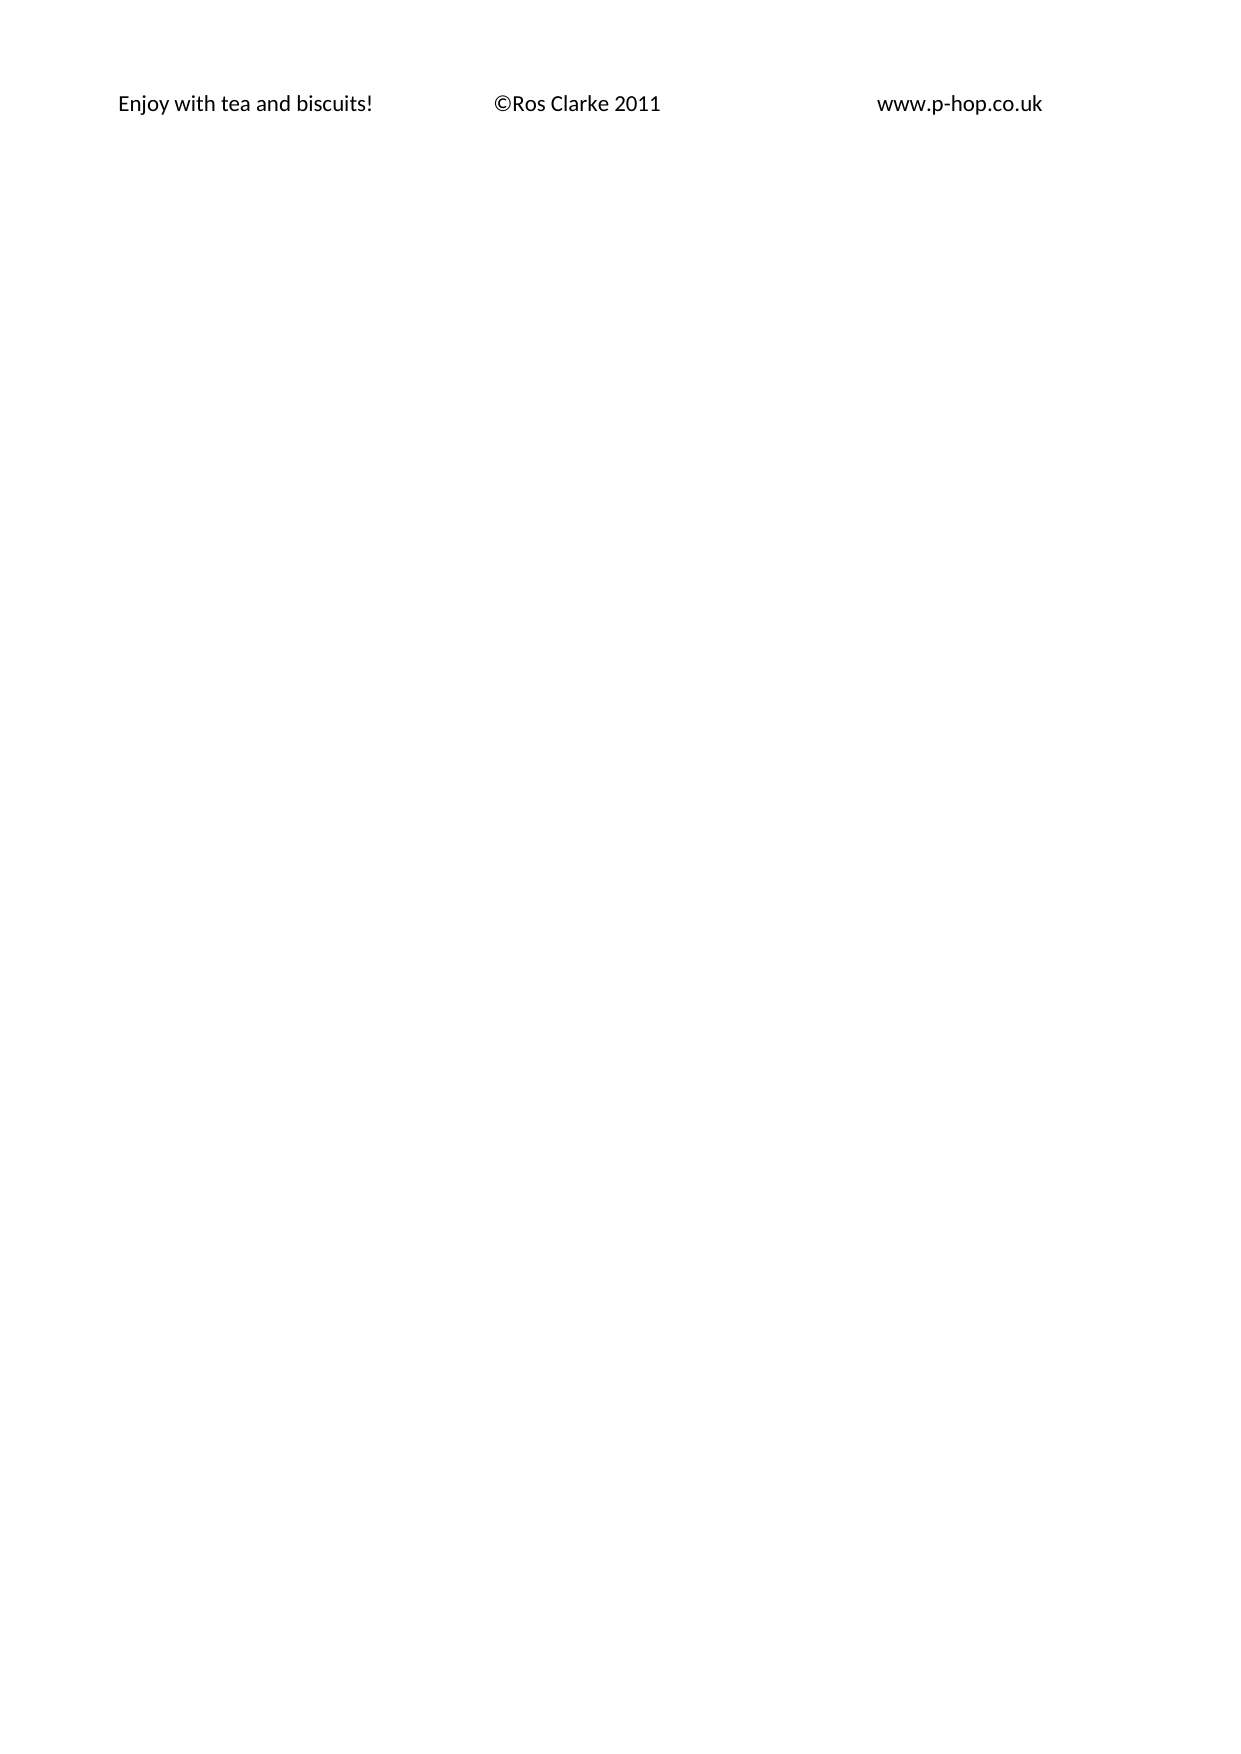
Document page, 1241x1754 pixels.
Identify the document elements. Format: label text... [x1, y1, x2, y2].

text Enjoy with tea and biscuits! ©Ros Clarke 2011 www.p-hop.co.uk [118, 89, 1122, 117]
